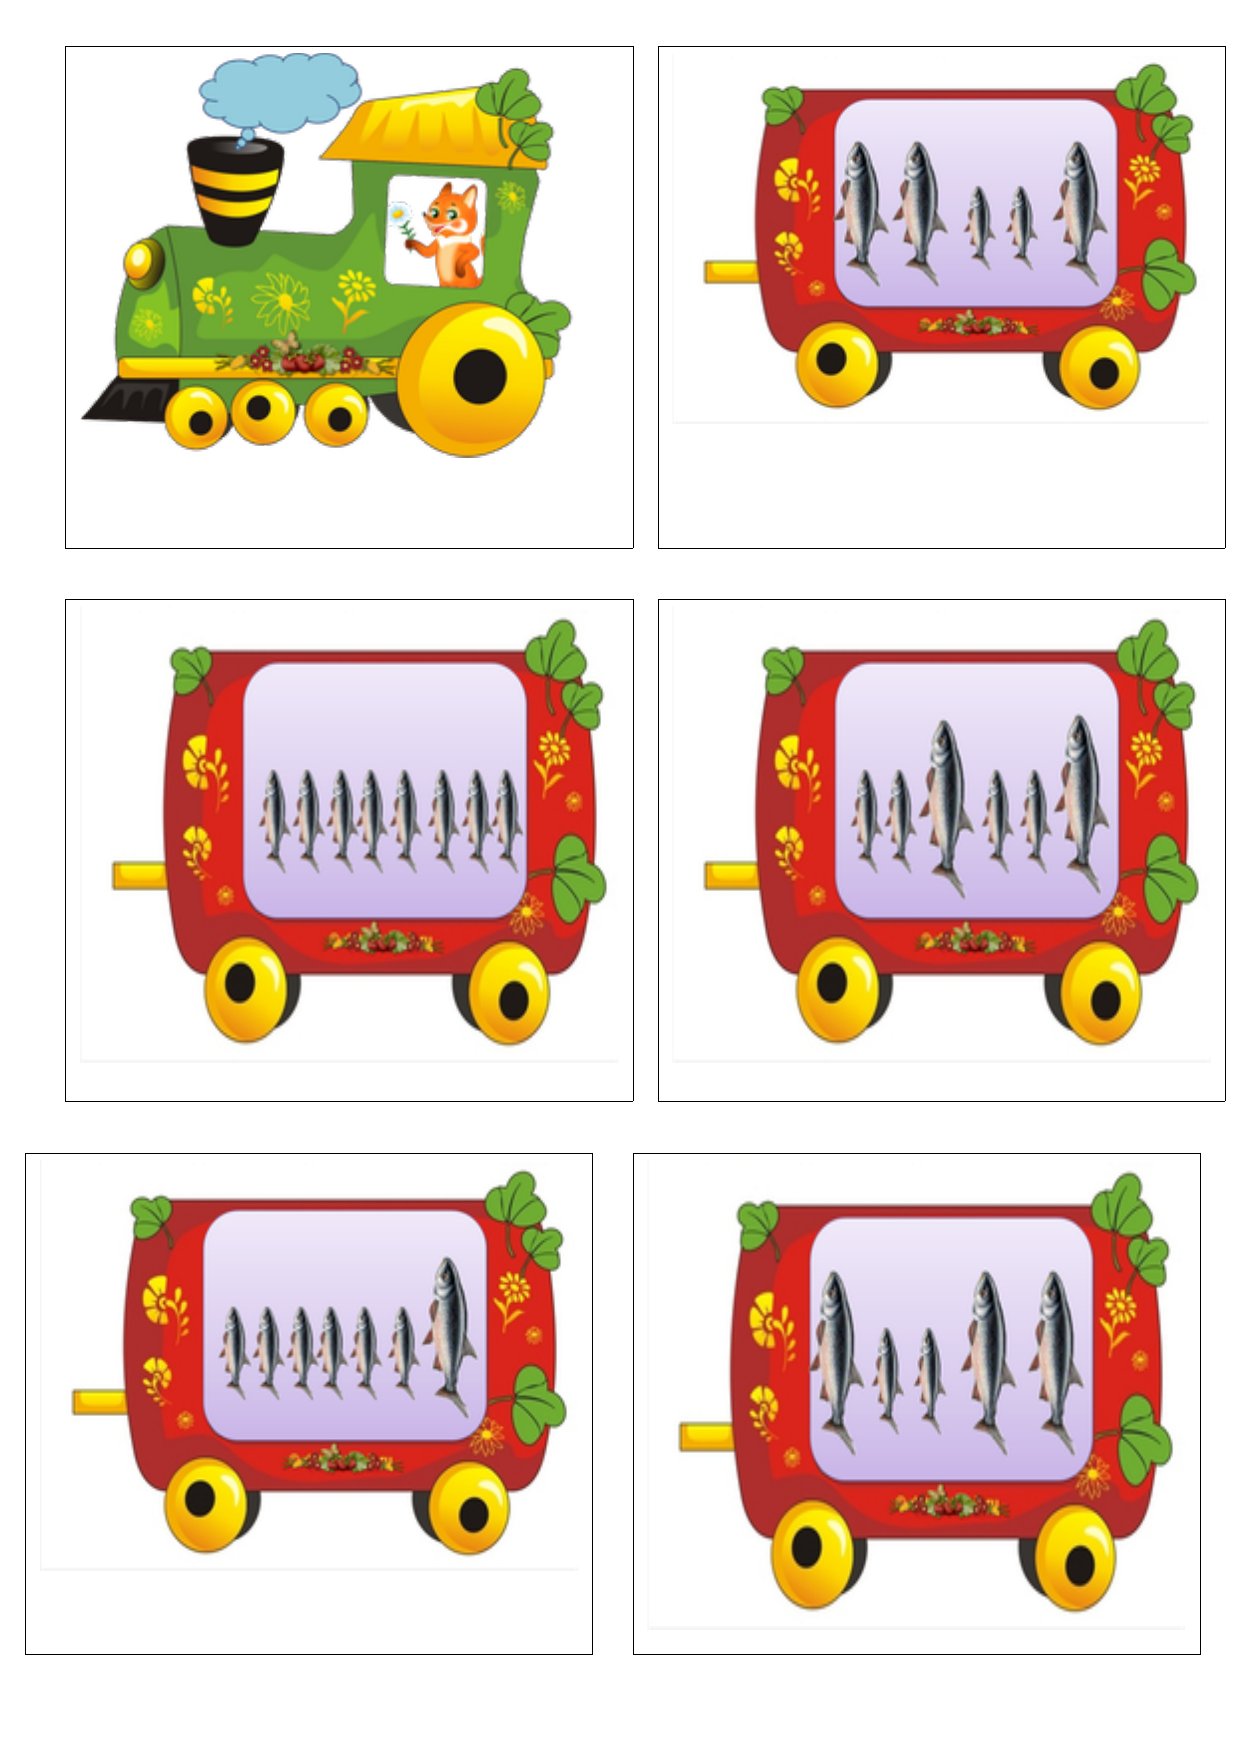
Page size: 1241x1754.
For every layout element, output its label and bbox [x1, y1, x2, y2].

picture [647, 1160, 1185, 1630]
picture [40, 1160, 579, 1571]
picture [672, 606, 1211, 1063]
picture [80, 606, 619, 1063]
picture [80, 53, 617, 458]
picture [672, 53, 1209, 424]
